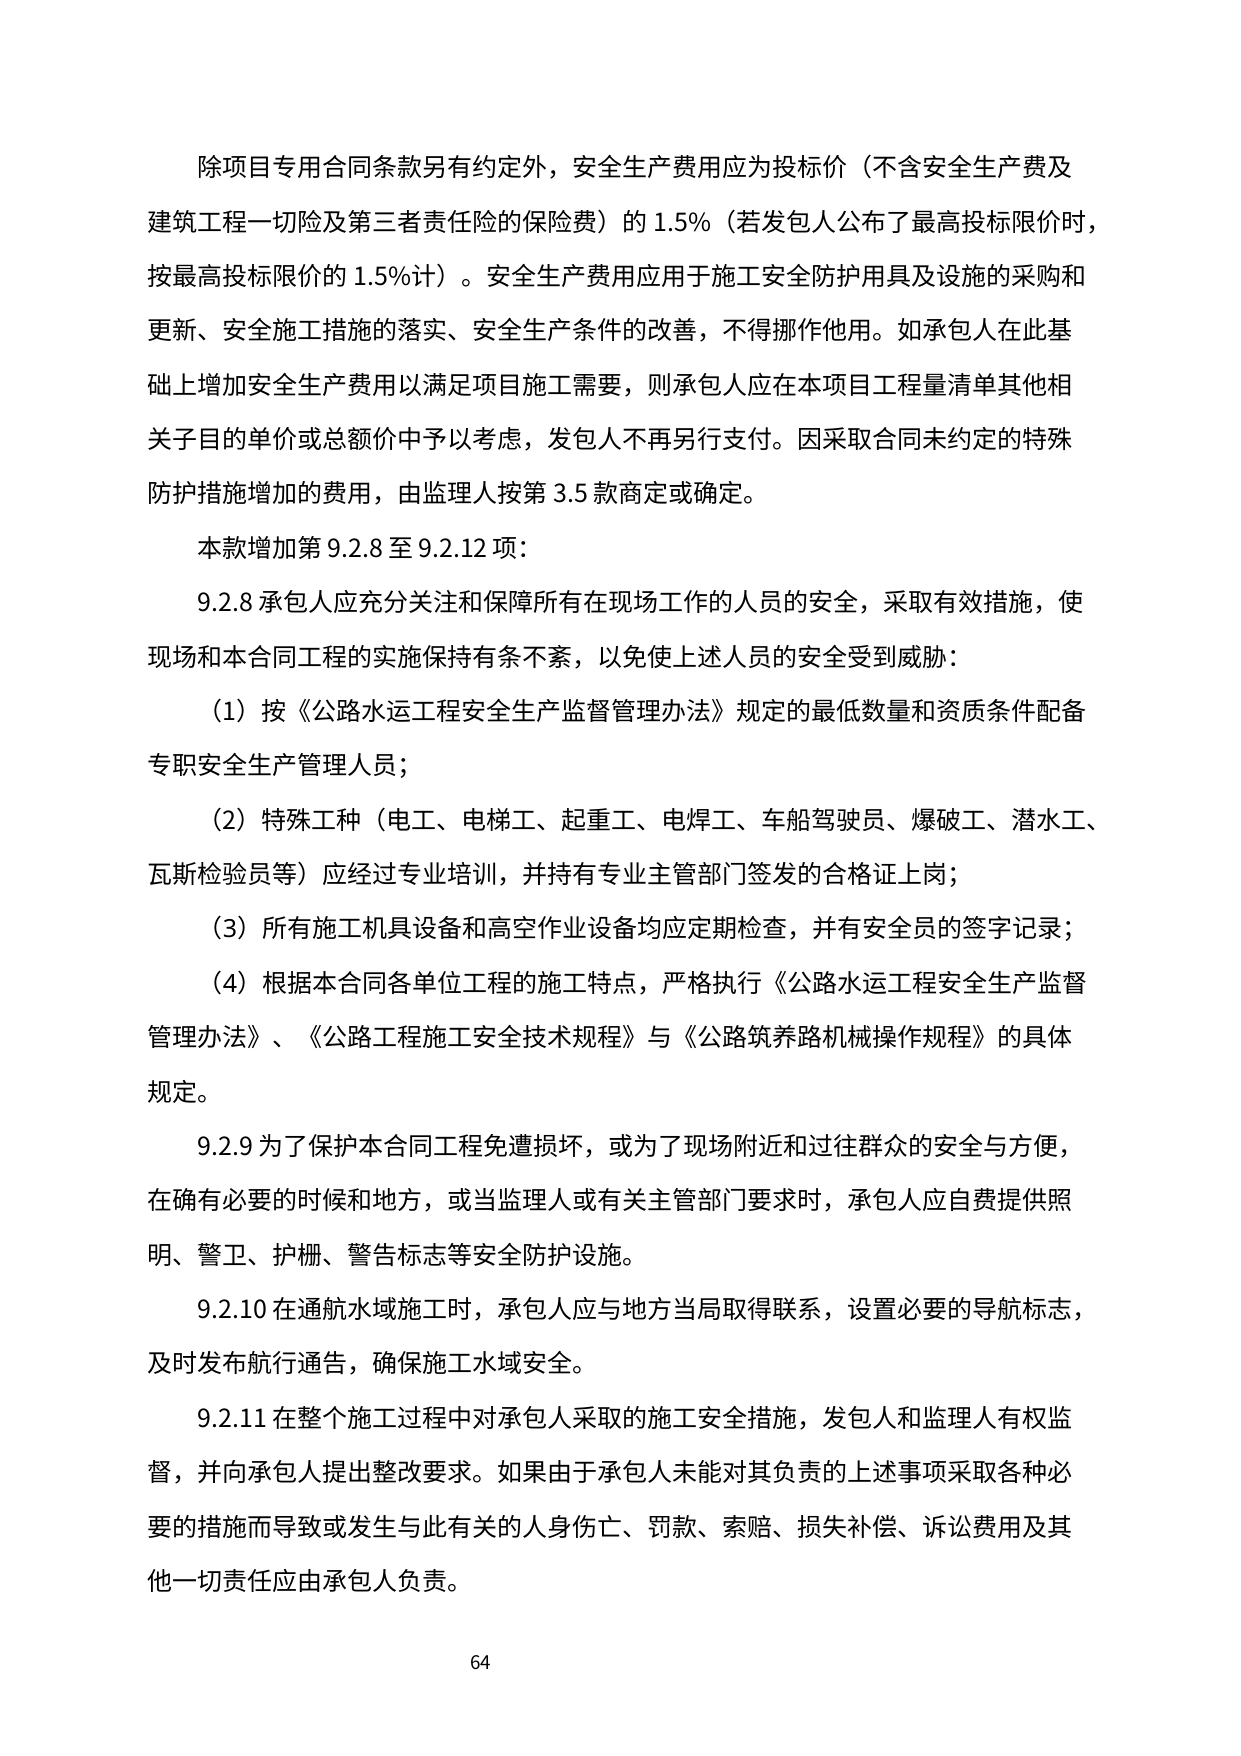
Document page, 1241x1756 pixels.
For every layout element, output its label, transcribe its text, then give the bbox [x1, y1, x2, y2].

text （3）所有施工机具设备和高空作业设备均应定期检查，并有安全员的签字记录； [148, 909, 1092, 945]
text 除项目专用合同条款另有约定外，安全生产费用应为投标价（不含安全生产费及建筑工程一切险及第三者责任险的保险费）的 1.5%（若发包人公布了最高投标限价时，按最高投标限价的 1.5%计）。安全生产费用应用于施工安全防护用具及设施的采购和更新、安全施工措施的落实、安全生产条件的改善，不得挪作他用。如承包人在此基础上增加安全生产费用以满足项目施工需要，则承包人应在本项目工程量清单其他相关子目的单价或总额价中予以考虑，发包人不再另行支付。因采取合同未约定的特殊防护措施增加的费用，由监理人按第 3.5 款商定或确定。 [148, 148, 1092, 510]
text 9.2.10在通航水域施工时，承包人应与地方当局取得联系，设置必要的导航标志，及时发布航行通告，确保施工水域安全。 [148, 1289, 1092, 1380]
text 本款增加第9.2.8至9.2.12项： [148, 528, 1092, 564]
text （1）按《公路水运工程安全生产监督管理办法》规定的最低数量和资质条件配备专职安全生产管理人员； [148, 691, 1092, 782]
text （4）根据本合同各单位工程的施工特点，严格执行《公路水运工程安全生产监督管理办法》、《公路工程施工安全技术规程》与《公路筑养路机械操作规程》的具体规定。 [148, 963, 1092, 1108]
text 9.2.9为了保护本合同工程免遭损坏，或为了现场附近和过往群众的安全与方便，在确有必要的时候和地方，或当监理人或有关主管部门要求时，承包人应自费提供照明、警卫、护栅、警告标志等安全防护设施。 [148, 1126, 1092, 1271]
text 9.2.8承包人应充分关注和保障所有在现场工作的人员的安全，采取有效措施，使现场和本合同工程的实施保持有条不紊，以免使上述人员的安全受到威胁： [148, 583, 1092, 673]
text （2）特殊工种（电工、电梯工、起重工、电焊工、车船驾驶员、爆破工、潜水工、瓦斯检验员等）应经过专业培训，并持有专业主管部门签发的合格证上岗； [148, 800, 1092, 891]
text 9.2.11在整个施工过程中对承包人采取的施工安全措施，发包人和监理人有权监督，并向承包人提出整改要求。如果由于承包人未能对其负责的上述事项采取各种必要的措施而导致或发生与此有关的人身伤亡、罚款、索赔、损失补偿、诉讼费用及其他一切责任应由承包人负责。 [148, 1398, 1092, 1598]
